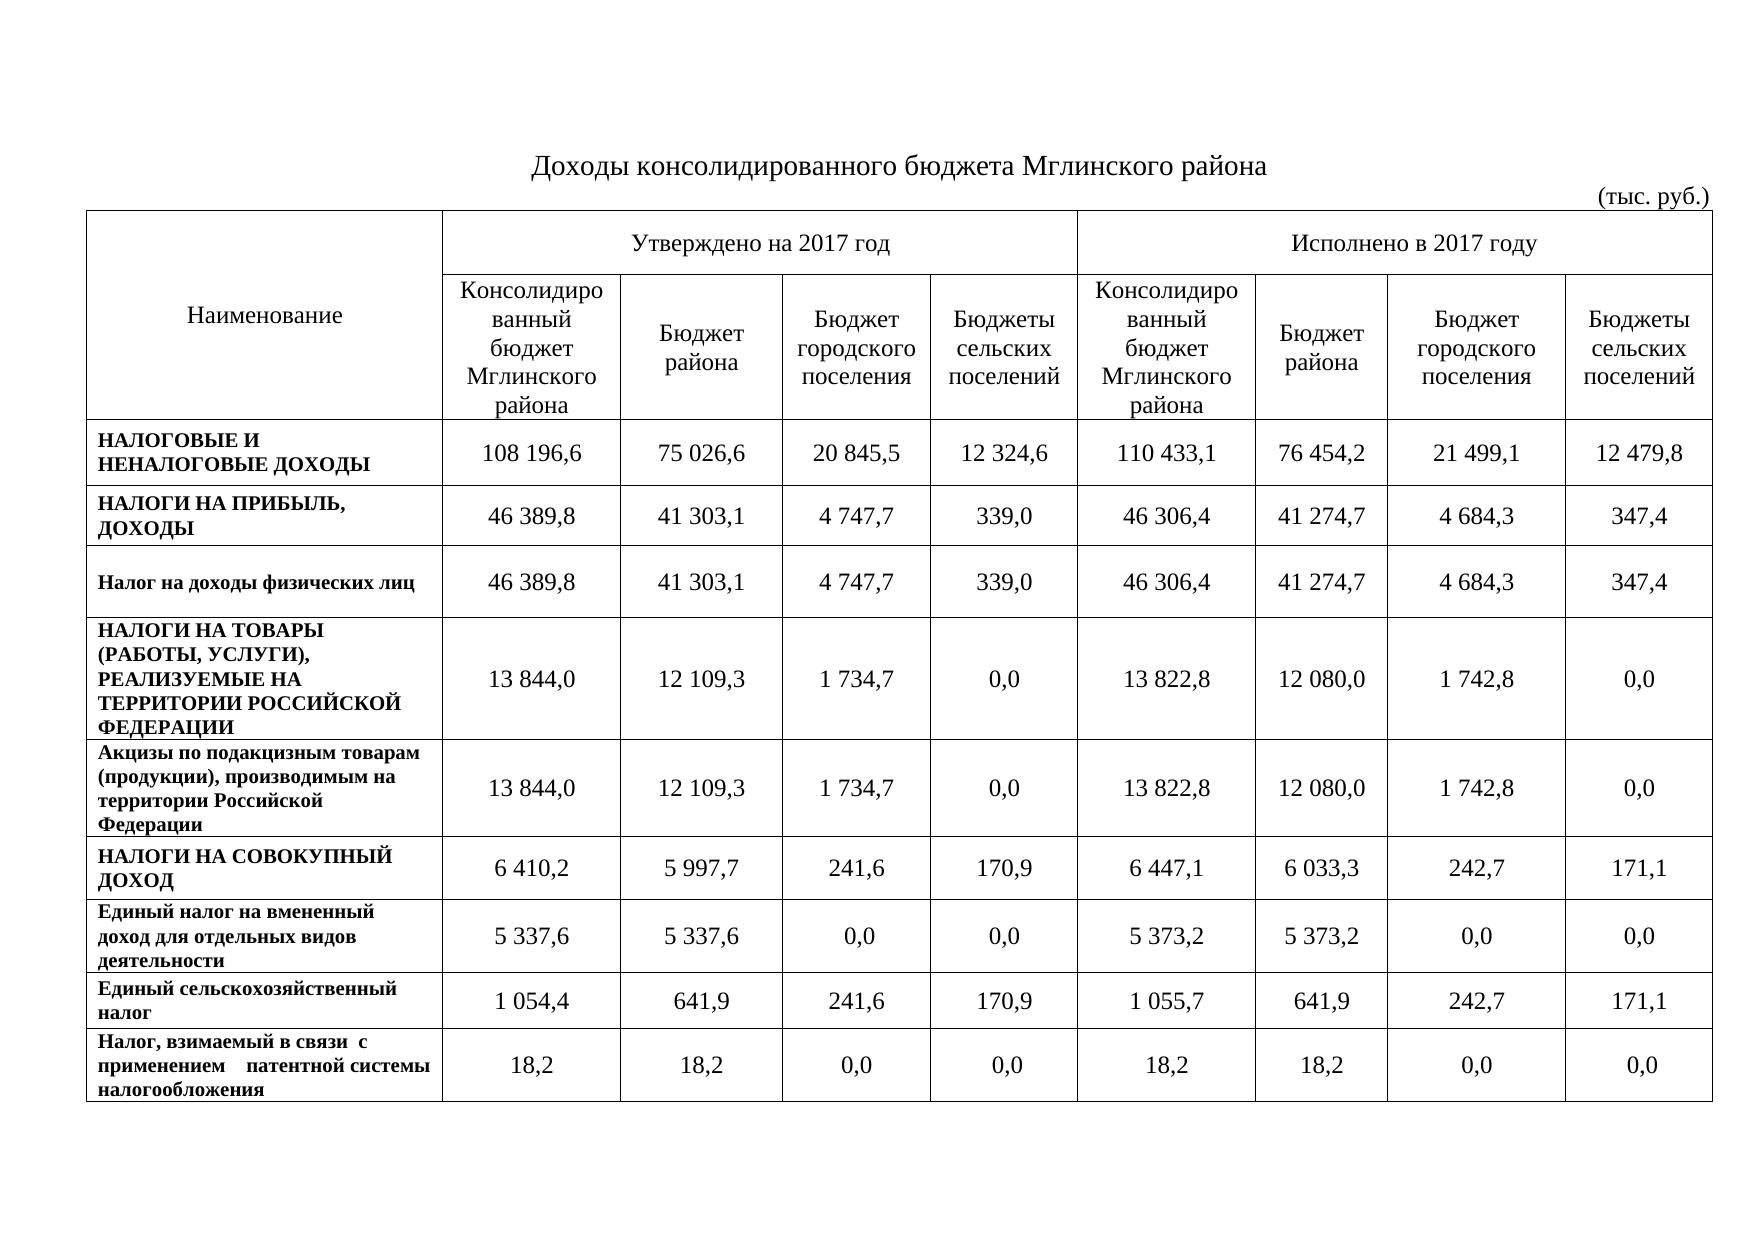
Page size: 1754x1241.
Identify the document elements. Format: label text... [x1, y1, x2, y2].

table_cell 347,4 [1566, 546, 1712, 617]
text (тыс. руб.) [89, 181, 1709, 210]
table_cell 0,0 [783, 900, 930, 972]
table_cell НАЛОГИ НА ПРИБЫЛЬ, ДОХОДЫ [87, 486, 442, 545]
table_cell НАЛОГИ НА ТОВАРЫ (РАБОТЫ, УСЛУГИ), РЕАЛИЗУЕМЫЕ НА ТЕРРИТОРИИ РОССИЙСКОЙ ФЕДЕРАЦИИ [87, 618, 442, 739]
table_cell 0,0 [1566, 900, 1712, 972]
table_cell 1 742,8 [1388, 740, 1565, 836]
table_cell 18,2 [621, 1029, 782, 1101]
table_cell 339,0 [931, 486, 1077, 545]
table_cell 13 844,0 [443, 618, 620, 739]
table_cell 5 997,7 [621, 837, 782, 898]
table_cell 1 742,8 [1388, 618, 1565, 739]
table_cell 41 274,7 [1256, 486, 1387, 545]
table_cell 108 196,6 [443, 420, 620, 484]
table_cell 18,2 [443, 1029, 620, 1101]
table_cell 241,6 [783, 973, 930, 1028]
table_cell 171,1 [1566, 837, 1712, 898]
table_cell 339,0 [931, 546, 1077, 617]
table_cell 4 684,3 [1388, 546, 1565, 617]
table_cell Консолидированный бюджет Мглинского района [443, 275, 620, 419]
table_cell 1 734,7 [783, 618, 930, 739]
table_cell 5 337,6 [621, 900, 782, 972]
table_cell 5 373,2 [1078, 900, 1255, 972]
table_cell Налог, взимаемый в связи с применением патентной системы налогообложения [87, 1029, 442, 1101]
table_cell 5 373,2 [1256, 900, 1387, 972]
table_cell 12 109,3 [621, 618, 782, 739]
table_cell 110 433,1 [1078, 420, 1255, 484]
table_cell 0,0 [1566, 740, 1712, 836]
table_cell 6 447,1 [1078, 837, 1255, 898]
table_cell 41 303,1 [621, 546, 782, 617]
table_cell 170,9 [931, 973, 1077, 1028]
table_cell НАЛОГИ НА СОВОКУПНЫЙ ДОХОД [87, 837, 442, 898]
table_cell 75 026,6 [621, 420, 782, 484]
table_cell 4 684,3 [1388, 486, 1565, 545]
table_cell 241,6 [783, 837, 930, 898]
table_cell 171,1 [1566, 973, 1712, 1028]
table_cell Бюджет городского поселения [1388, 275, 1565, 419]
table_cell 4 747,7 [783, 486, 930, 545]
table_cell 641,9 [621, 973, 782, 1028]
table_header Исполнено в 2017 году [1078, 211, 1712, 274]
table_cell 0,0 [931, 900, 1077, 972]
table_cell 46 306,4 [1078, 546, 1255, 617]
table_cell 6 410,2 [443, 837, 620, 898]
table_cell 6 033,3 [1256, 837, 1387, 898]
table_cell 1 055,7 [1078, 973, 1255, 1028]
table_cell 12 324,6 [931, 420, 1077, 484]
table_cell 0,0 [1388, 900, 1565, 972]
table_cell 13 822,8 [1078, 740, 1255, 836]
table_cell 5 337,6 [443, 900, 620, 972]
table_cell 12 080,0 [1256, 618, 1387, 739]
table_cell 242,7 [1388, 837, 1565, 898]
table_cell 12 080,0 [1256, 740, 1387, 836]
table_cell Бюджет района [621, 275, 782, 419]
table_cell 41 274,7 [1256, 546, 1387, 617]
table_header Утверждено на 2017 год [443, 211, 1077, 274]
table_cell 641,9 [1256, 973, 1387, 1028]
table_cell 0,0 [931, 740, 1077, 836]
table_cell 1 054,4 [443, 973, 620, 1028]
table_header Наименование [87, 211, 442, 419]
table_cell 18,2 [1078, 1029, 1255, 1101]
table_cell Бюджеты сельских поселений [1566, 275, 1712, 419]
table_cell НАЛОГОВЫЕ И НЕНАЛОГОВЫЕ ДОХОДЫ [87, 420, 442, 484]
table_cell Единый сельскохозяйственный налог [87, 973, 442, 1028]
table_cell 41 303,1 [621, 486, 782, 545]
table_cell Налог на доходы физических лиц [87, 546, 442, 617]
table_cell 20 845,5 [783, 420, 930, 484]
table_cell Бюджеты сельских поселений [931, 275, 1077, 419]
table_cell 13 822,8 [1078, 618, 1255, 739]
table_cell 46 306,4 [1078, 486, 1255, 545]
table_cell 12 109,3 [621, 740, 782, 836]
table_cell 21 499,1 [1388, 420, 1565, 484]
table_cell 242,7 [1388, 973, 1565, 1028]
table_cell Бюджет городского поселения [783, 275, 930, 419]
table_cell 18,2 [1256, 1029, 1387, 1101]
table_cell Консолидированный бюджет Мглинского района [1078, 275, 1255, 419]
table_cell 347,4 [1566, 486, 1712, 545]
table_cell Бюджет района [1256, 275, 1387, 419]
table_cell 0,0 [931, 1029, 1077, 1101]
table_cell 0,0 [1566, 618, 1712, 739]
table_cell 0,0 [783, 1029, 930, 1101]
table_cell Единый налог на вмененный доход для отдельных видов деятельности [87, 900, 442, 972]
table_cell 46 389,8 [443, 546, 620, 617]
table_cell 76 454,2 [1256, 420, 1387, 484]
text Доходы консолидированного бюджета Мглинского района [89, 148, 1709, 181]
table_cell 12 479,8 [1566, 420, 1712, 484]
table_cell 46 389,8 [443, 486, 620, 545]
table_cell 0,0 [1388, 1029, 1565, 1101]
table_cell 0,0 [1566, 1029, 1712, 1101]
table_cell 4 747,7 [783, 546, 930, 617]
table_cell 13 844,0 [443, 740, 620, 836]
table_cell Акцизы по подакцизным товарам (продукции), производимым на территории Российской Федерации [87, 740, 442, 836]
table_cell 1 734,7 [783, 740, 930, 836]
table_cell 0,0 [931, 618, 1077, 739]
table_cell 170,9 [931, 837, 1077, 898]
